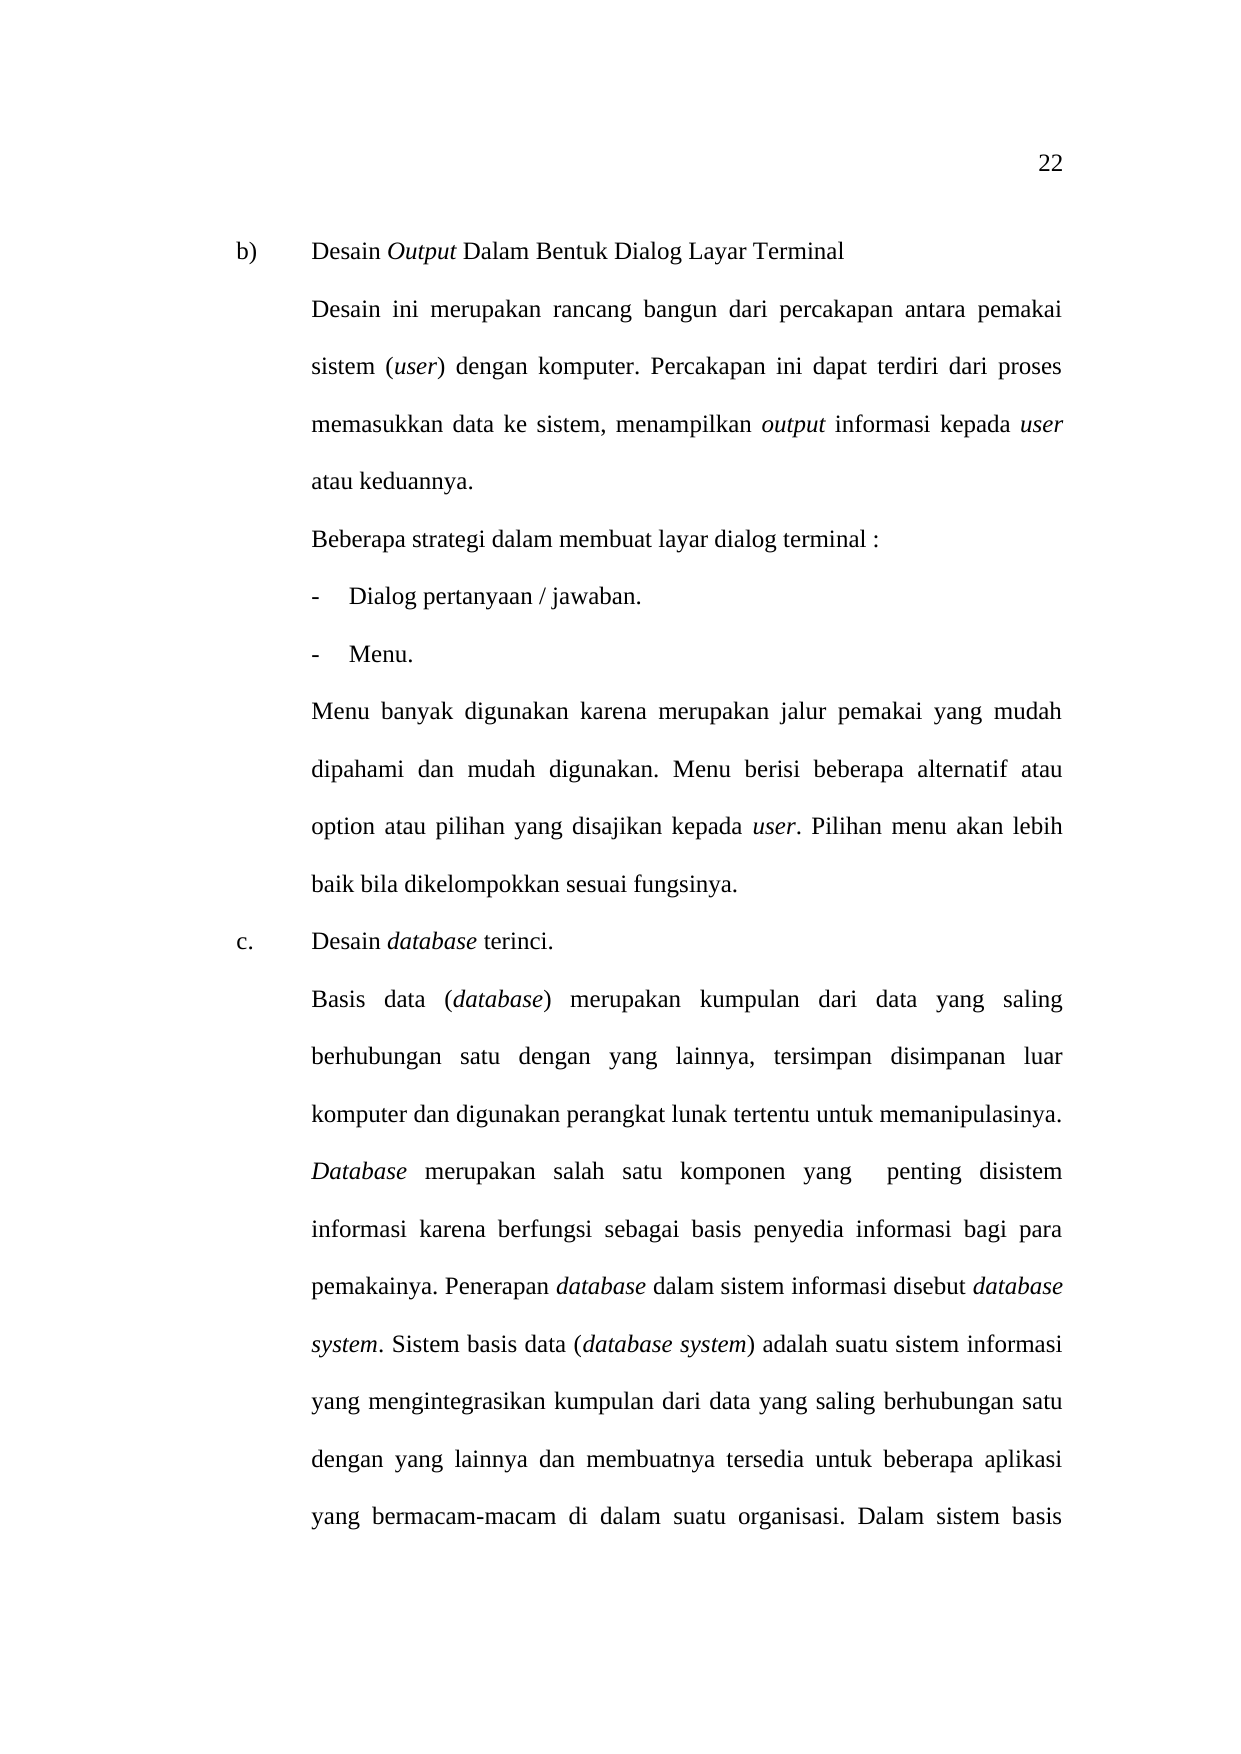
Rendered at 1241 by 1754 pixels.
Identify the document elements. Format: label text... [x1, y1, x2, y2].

list Desain Output Dalam Bentuk Dialog Layar Terminal [236, 236, 1063, 265]
text Beberapa strategi dalam membuat layar dialog terminal : [236, 524, 1063, 553]
text Desain ini merupakan rancang bangun dari percakapan antara pemakai sistem (user) dengan komputer. Percakapan ini dapat terdiri dari proses memasukkan data ke sistem, menampilkan output informasi kepada user atau keduannya. [311, 294, 1063, 495]
list Dialog pertanyaan / jawaban. [311, 581, 1063, 610]
list Menu. [311, 639, 1063, 668]
list Desain database terinci. [236, 926, 1063, 955]
list Menu banyak digunakan karena merupakan jalur pemakai yang mudah dipahami dan mudah digunakan. Menu berisi beberapa alternatif atau option atau pilihan yang disajikan kepada user. Pilihan menu akan lebih baik bila dikelompokkan sesuai fungsinya. [311, 696, 1063, 898]
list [311, 984, 1063, 1530]
